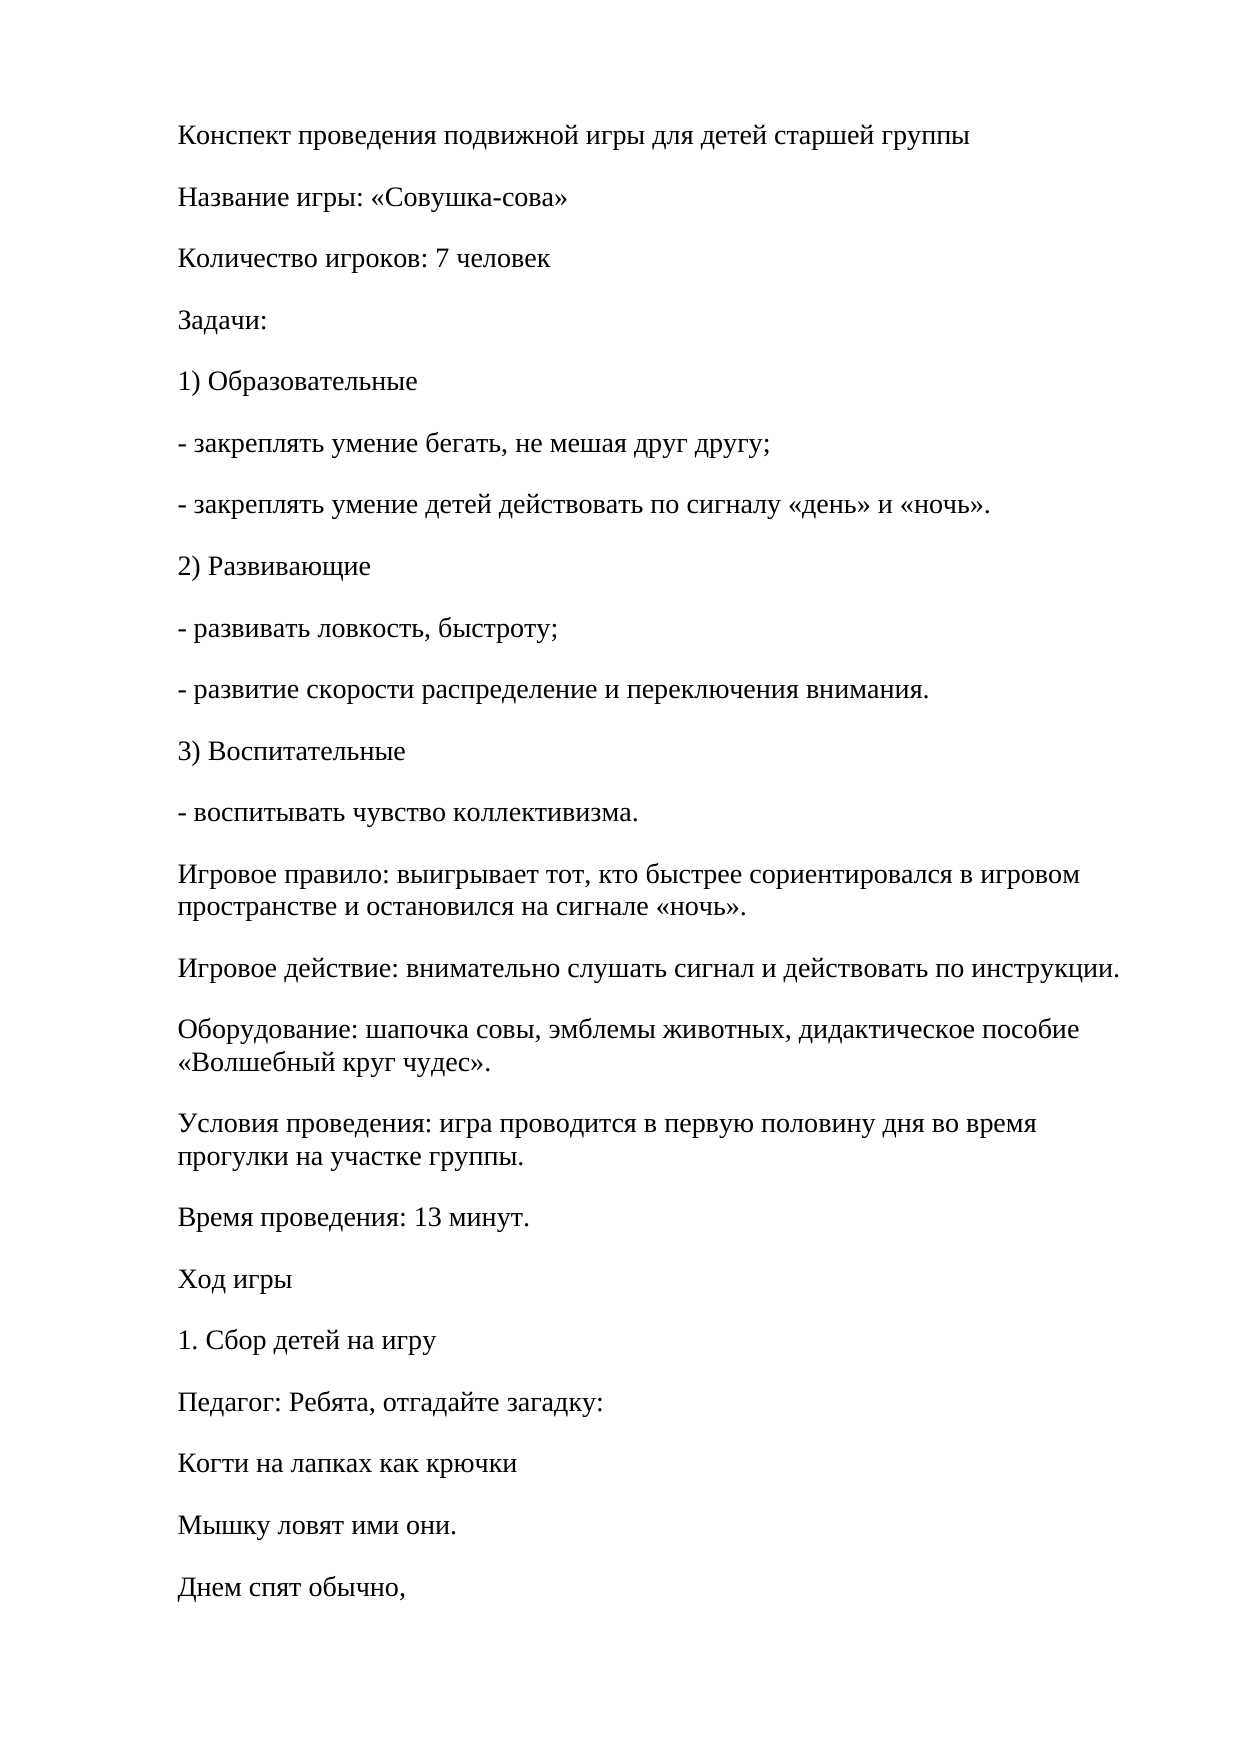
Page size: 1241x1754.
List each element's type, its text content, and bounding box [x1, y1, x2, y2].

text Конспект проведения подвижной игры для детей старшей группы [177, 118, 1152, 151]
text Ход игры [177, 1262, 1152, 1294]
text - закреплять умение бегать, не мешая друг другу; [177, 426, 1152, 458]
text 1) Образовательные [177, 364, 1152, 397]
text Условия проведения: игра проводится в первую половину дня во время прогулки на участке группы. [177, 1106, 1152, 1171]
text Количество игроков: 7 человек [177, 241, 1152, 274]
text - развивать ловкость, быстроту; [177, 611, 1152, 643]
text Мышку ловят ими они. [177, 1508, 1152, 1541]
text Когти на лапках как крючки [177, 1447, 1152, 1479]
text Педагог: Ребята, отгадайте загадку: [177, 1385, 1152, 1417]
text 1. Сбор детей на игру [177, 1323, 1152, 1356]
text Оборудование: шапочка совы, эмблемы животных, дидактическое пособие «Волшебный круг чудес». [177, 1012, 1152, 1077]
text - развитие скорости распределение и переключения внимания. [177, 672, 1152, 704]
text Задачи: [177, 303, 1152, 335]
text Игровое действие: внимательно слушать сигнал и действовать по инструкции. [177, 951, 1152, 983]
text 2) Развивающие [177, 549, 1152, 581]
text Время проведения: 13 минут. [177, 1200, 1152, 1233]
text Игровое правило: выигрывает тот, кто быстрее сориентировался в игровом пространстве и остановился на сигнале «ночь». [177, 857, 1152, 922]
text Днем спят обычно, [177, 1570, 1152, 1602]
text Название игры: «Совушка-сова» [177, 180, 1152, 212]
text - закреплять умение детей действовать по сигналу «день» и «ночь». [177, 487, 1152, 520]
text 3) Воспитательные [177, 734, 1152, 766]
text - воспитывать чувство коллективизма. [177, 795, 1152, 828]
